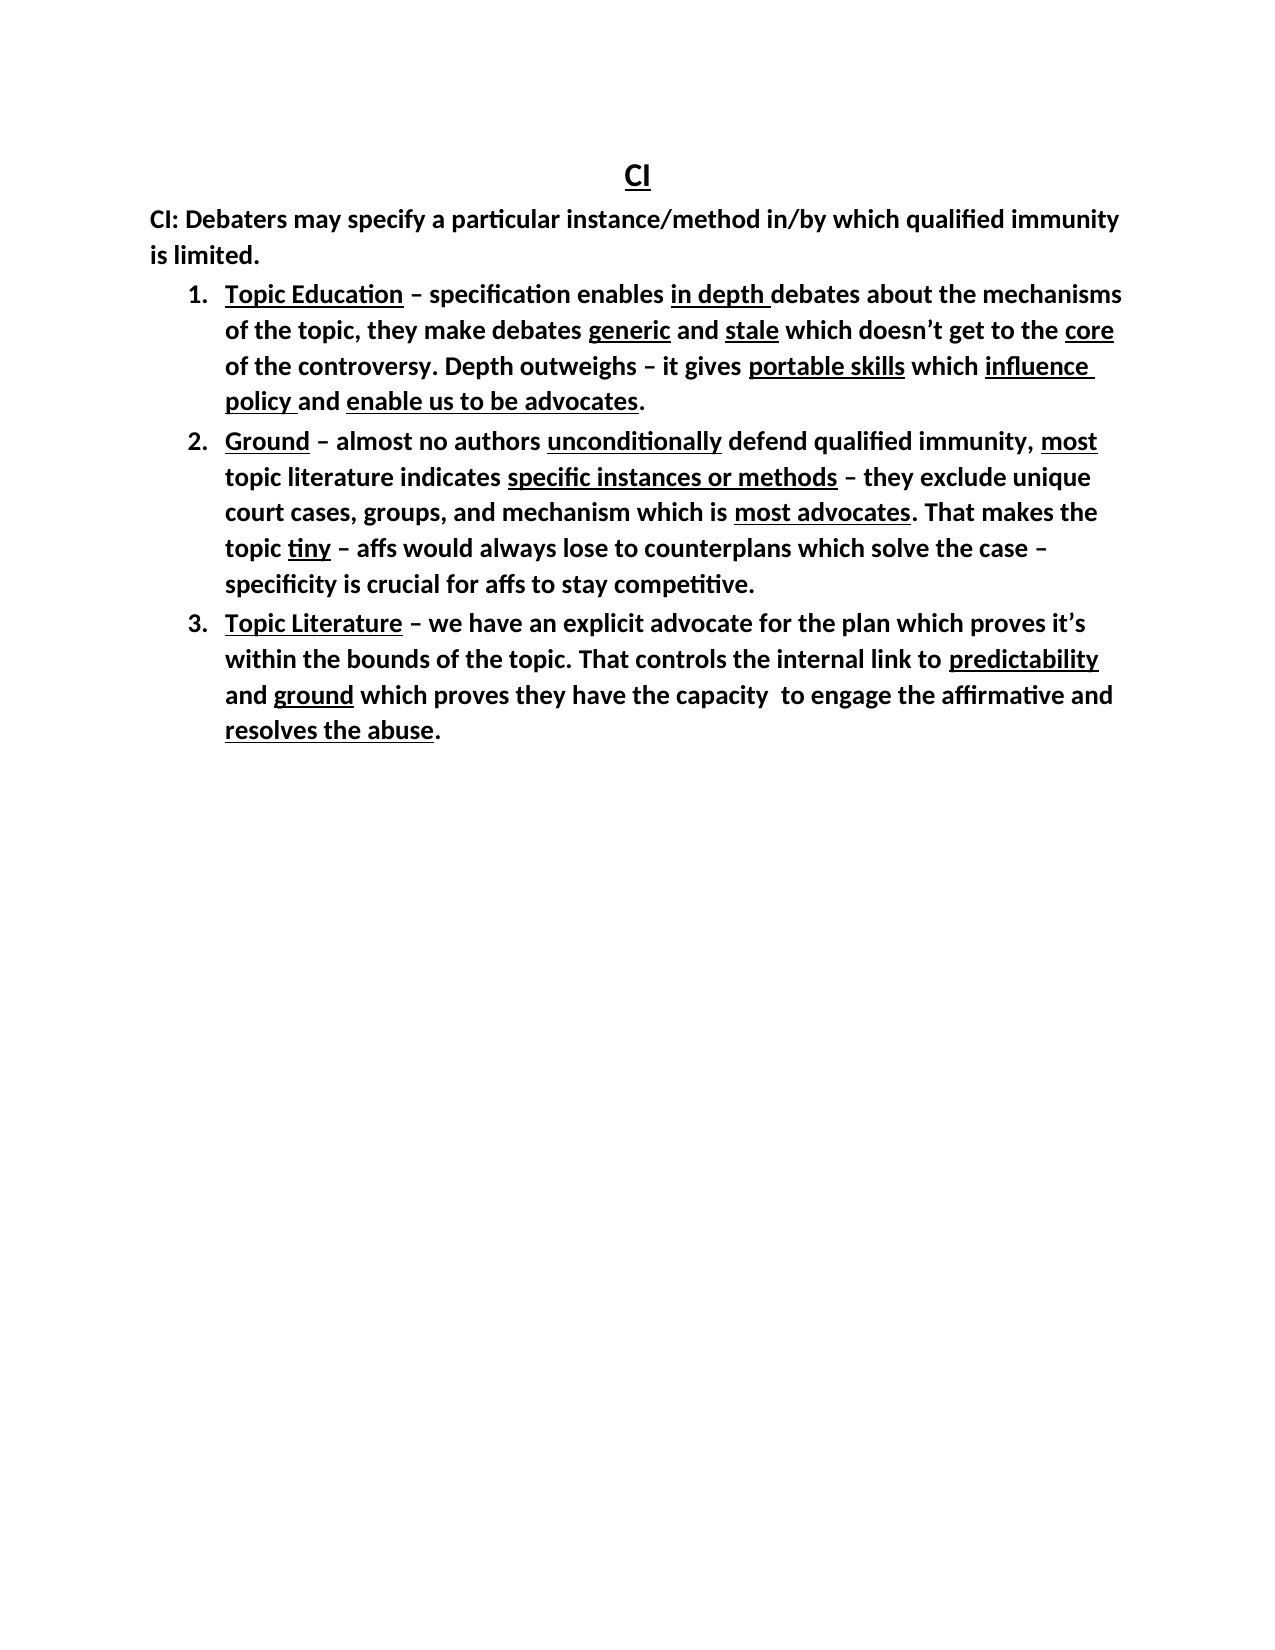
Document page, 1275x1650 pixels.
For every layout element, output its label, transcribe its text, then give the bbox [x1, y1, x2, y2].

subtitle CI [150, 154, 1125, 195]
subtitle Topic Literature – we have an explicit advocate for the plan which proves it’s within the bounds of the topic. That controls the internal link to predictability and ground which proves they have the capacity to engage the affirmative and resolves the abuse. [187, 607, 1125, 747]
subtitle Topic Education – specification enables in depth debates about the mechanisms of the topic, they make debates generic and stale which doesn’t get to the core of the controversy. Depth outweighs – it gives portable skills which influence policy and enable us to be advocates. [187, 278, 1125, 418]
subtitle Ground – almost no authors unconditionally defend qualified immunity, most topic literature indicates specific instances or methods – they exclude unique court cases, groups, and mechanism which is most advocates. That makes the topic tiny – affs would always lose to counterplans which solve the case – specificity is crucial for affs to stay competitive. [187, 424, 1125, 600]
subtitle CI: Debaters may specify a particular instance/method in/by which qualified immunity is limited. [150, 202, 1125, 271]
